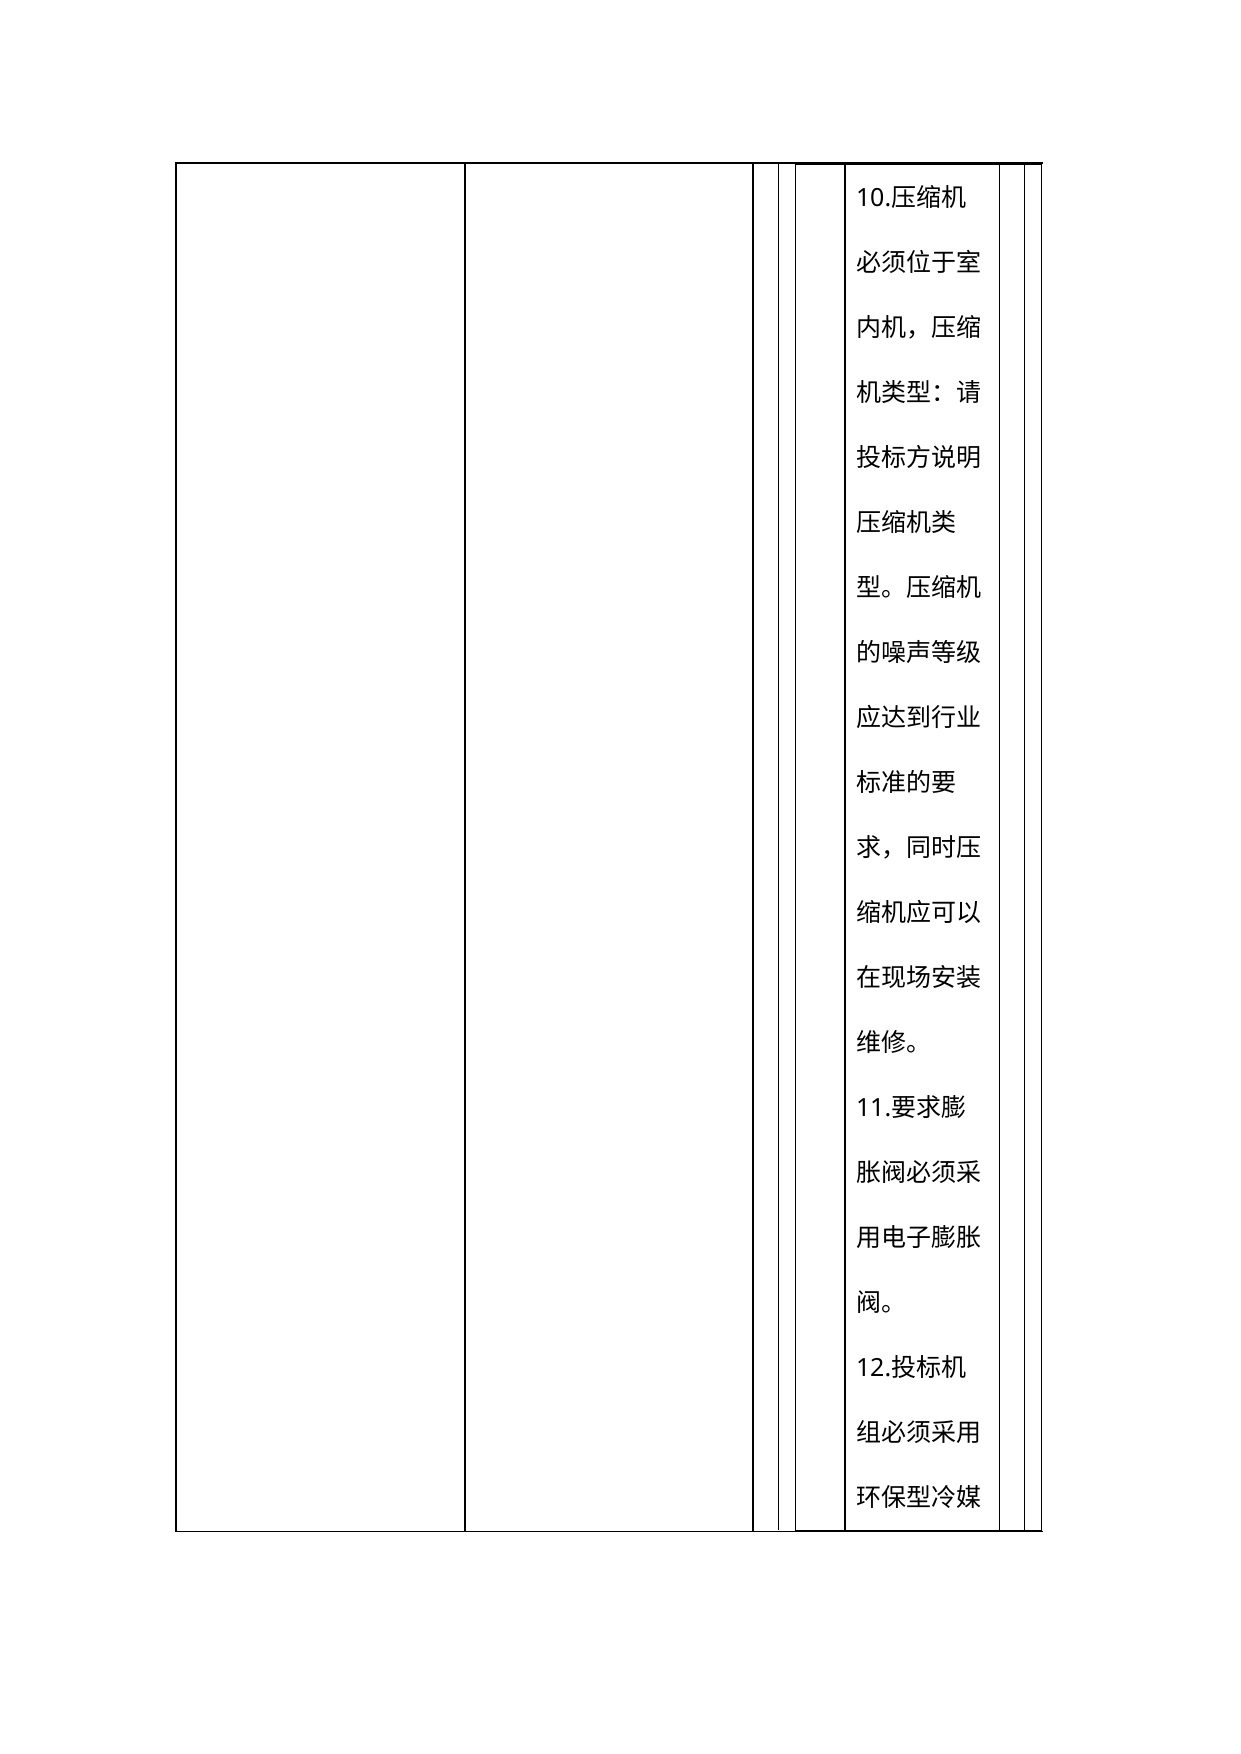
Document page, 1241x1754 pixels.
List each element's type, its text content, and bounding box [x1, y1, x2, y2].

table_cell 1 [466, 164, 752, 1531]
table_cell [1025, 165, 1041, 1530]
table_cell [846, 165, 999, 1530]
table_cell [1000, 165, 1024, 1530]
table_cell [754, 164, 795, 1531]
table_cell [796, 165, 844, 1530]
table_cell [177, 164, 464, 1531]
